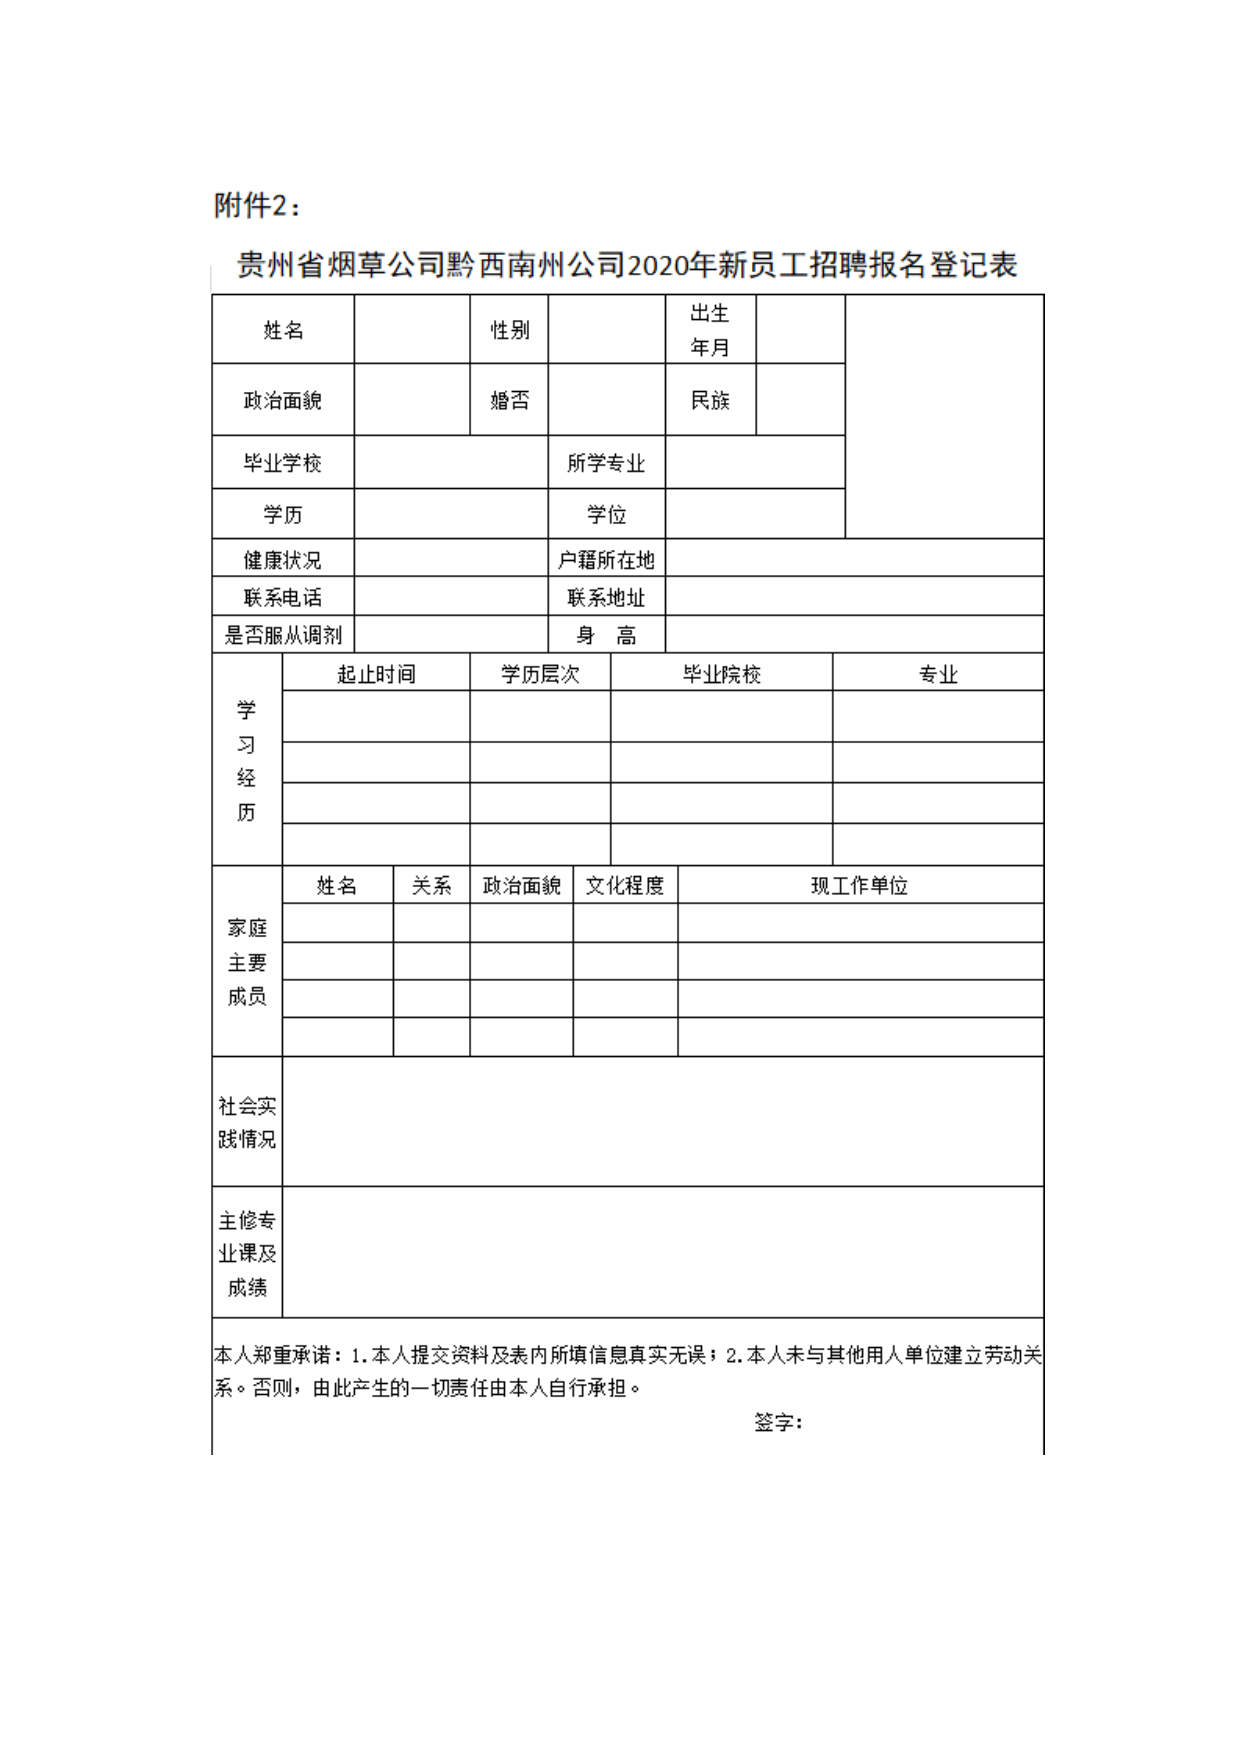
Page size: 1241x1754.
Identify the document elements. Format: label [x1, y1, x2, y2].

picture [210, 162, 1045, 1455]
